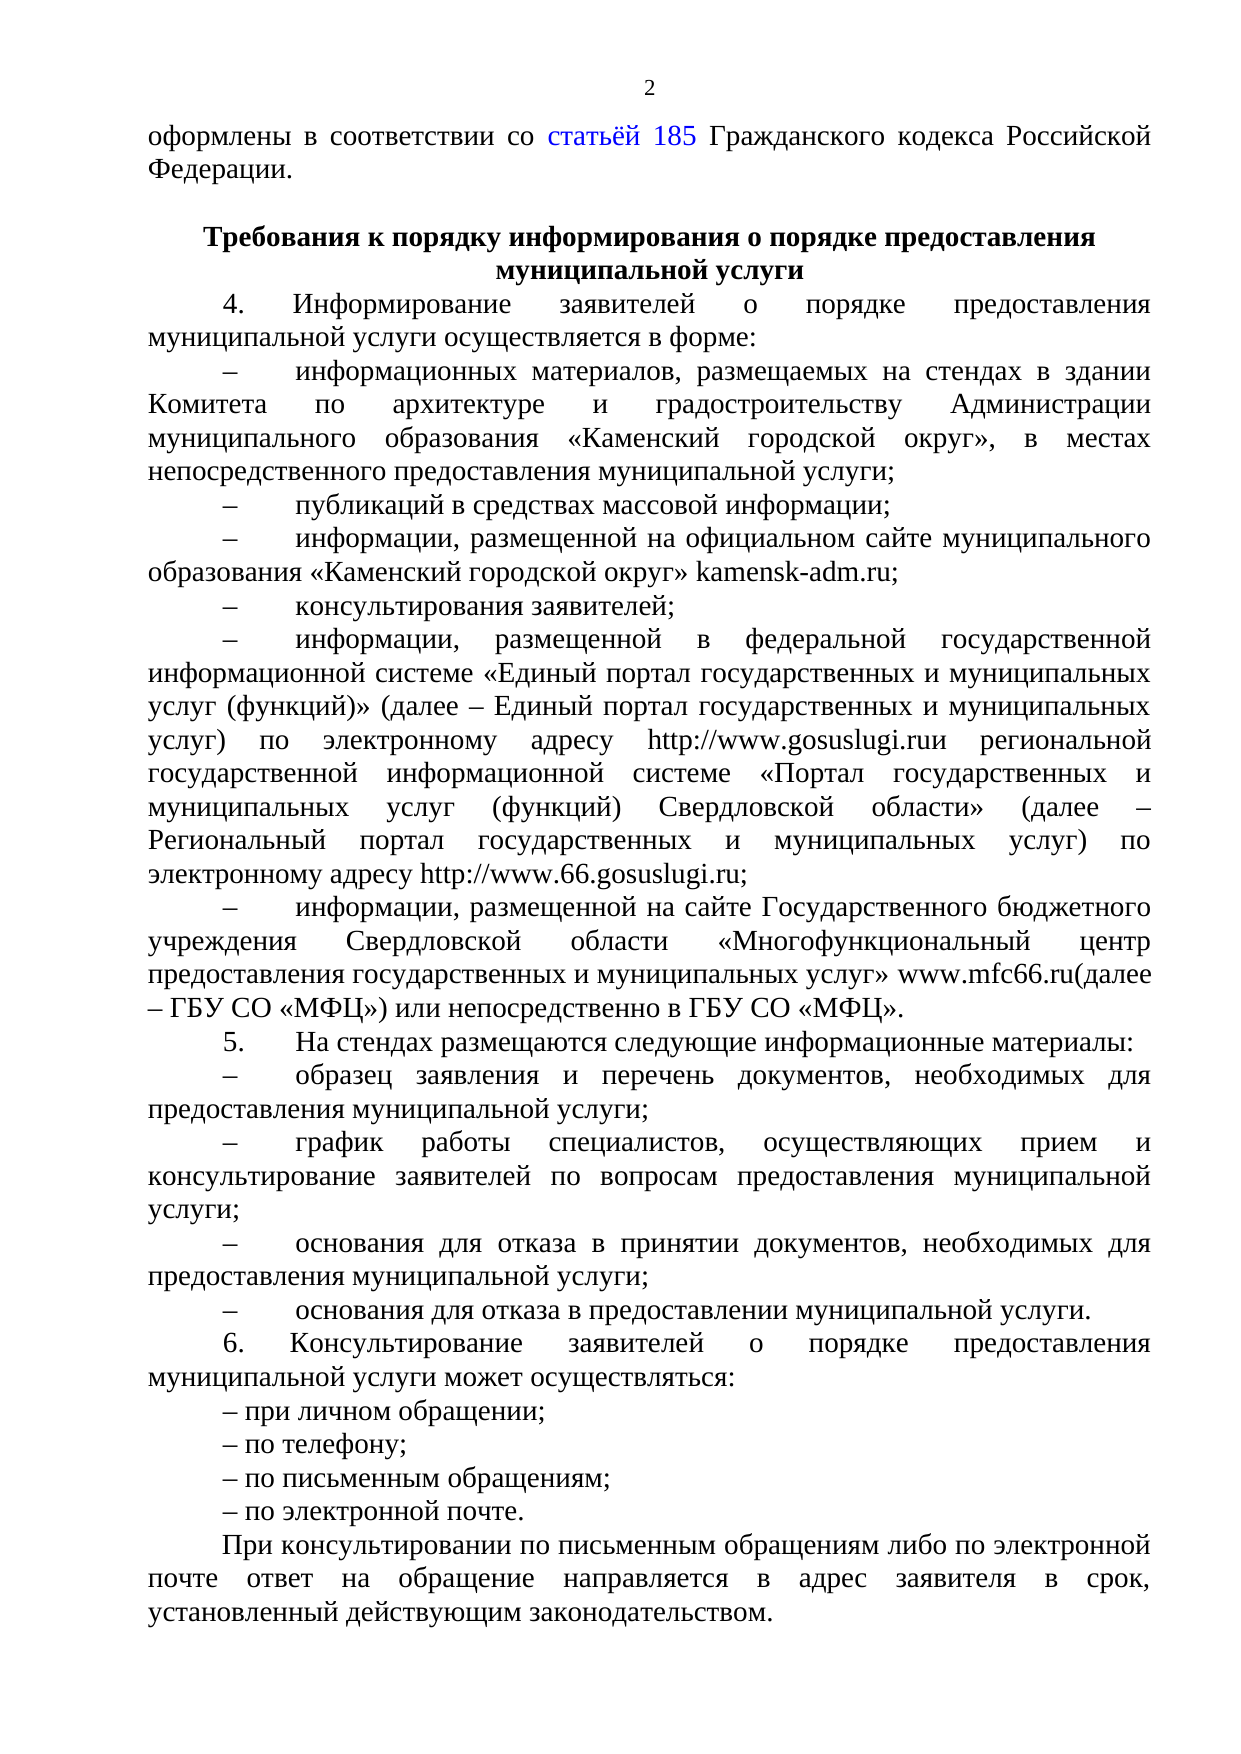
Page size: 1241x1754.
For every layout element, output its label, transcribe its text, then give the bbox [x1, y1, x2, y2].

text – информации, размещенной на официальном сайте муниципального образования «Каменский городской округ» kamensk-adm.ru; [148, 521, 1152, 588]
text – образец заявления и перечень документов, необходимых для предоставления муниципальной услуги; [148, 1057, 1152, 1124]
text – информационных материалов, размещаемых на стендах в здании Комитета по архитектуре и градостроительству Администрации муниципального образования «Каменский городской округ», в местах непосредственного предоставления муниципальной услуги; [148, 353, 1152, 487]
text – информации, размещенной на сайте Государственного бюджетного учреждения Свердловской области «Многофункциональный центр предоставления государственных и муниципальных услуг» www.mfc66.ru(далее – ГБУ СО «МФЦ») или непосредственно в ГБУ СО «МФЦ». [148, 889, 1152, 1024]
text – информации, размещенной в федеральной государственной информационной системе «Единый портал государственных и муниципальных услуг (функций)» (далее – Единый портал государственных и муниципальных услуг) по электронному адресу http://www.gosuslugi.ruи региональной государственной информационной системе «Портал государственных и муниципальных услуг (функций) Свердловской области» (далее – Региональный портал государственных и муниципальных услуг) по электронному адресу http://www.66.gosuslugi.ru; [148, 621, 1152, 889]
text – основания для отказа в предоставлении муниципальной услуги. [148, 1292, 1152, 1326]
text 6. Консультирование заявителей о порядке предоставления муниципальной услуги может осуществляться: [148, 1326, 1152, 1393]
text – график работы специалистов, осуществляющих прием и консультирование заявителей по вопросам предоставления муниципальной услуги; [148, 1124, 1152, 1225]
text – по электронной почте. [148, 1493, 1152, 1527]
text – по телефону; [148, 1426, 1152, 1460]
text При консультировании по письменным обращениям либо по электронной почте ответ на обращение направляется в адрес заявителя в срок, установленный действующим законодательством. [148, 1527, 1152, 1627]
text 4. Информирование заявителей о порядке предоставления муниципальной услуги осуществляется в форме: [148, 286, 1152, 353]
text – консультирования заявителей; [148, 588, 1152, 621]
text Требования к порядку информирования о порядке предоставления муниципальной услуги [148, 219, 1152, 286]
text – основания для отказа в принятии документов, необходимых для предоставления муниципальной услуги; [148, 1225, 1152, 1292]
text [148, 118, 1152, 185]
text – публикаций в средствах массовой информации; [148, 487, 1152, 521]
text – при личном обращении; [148, 1393, 1152, 1426]
text – по письменным обращениям; [148, 1460, 1152, 1493]
text 5. На стендах размещаются следующие информационные материалы: [148, 1024, 1152, 1057]
